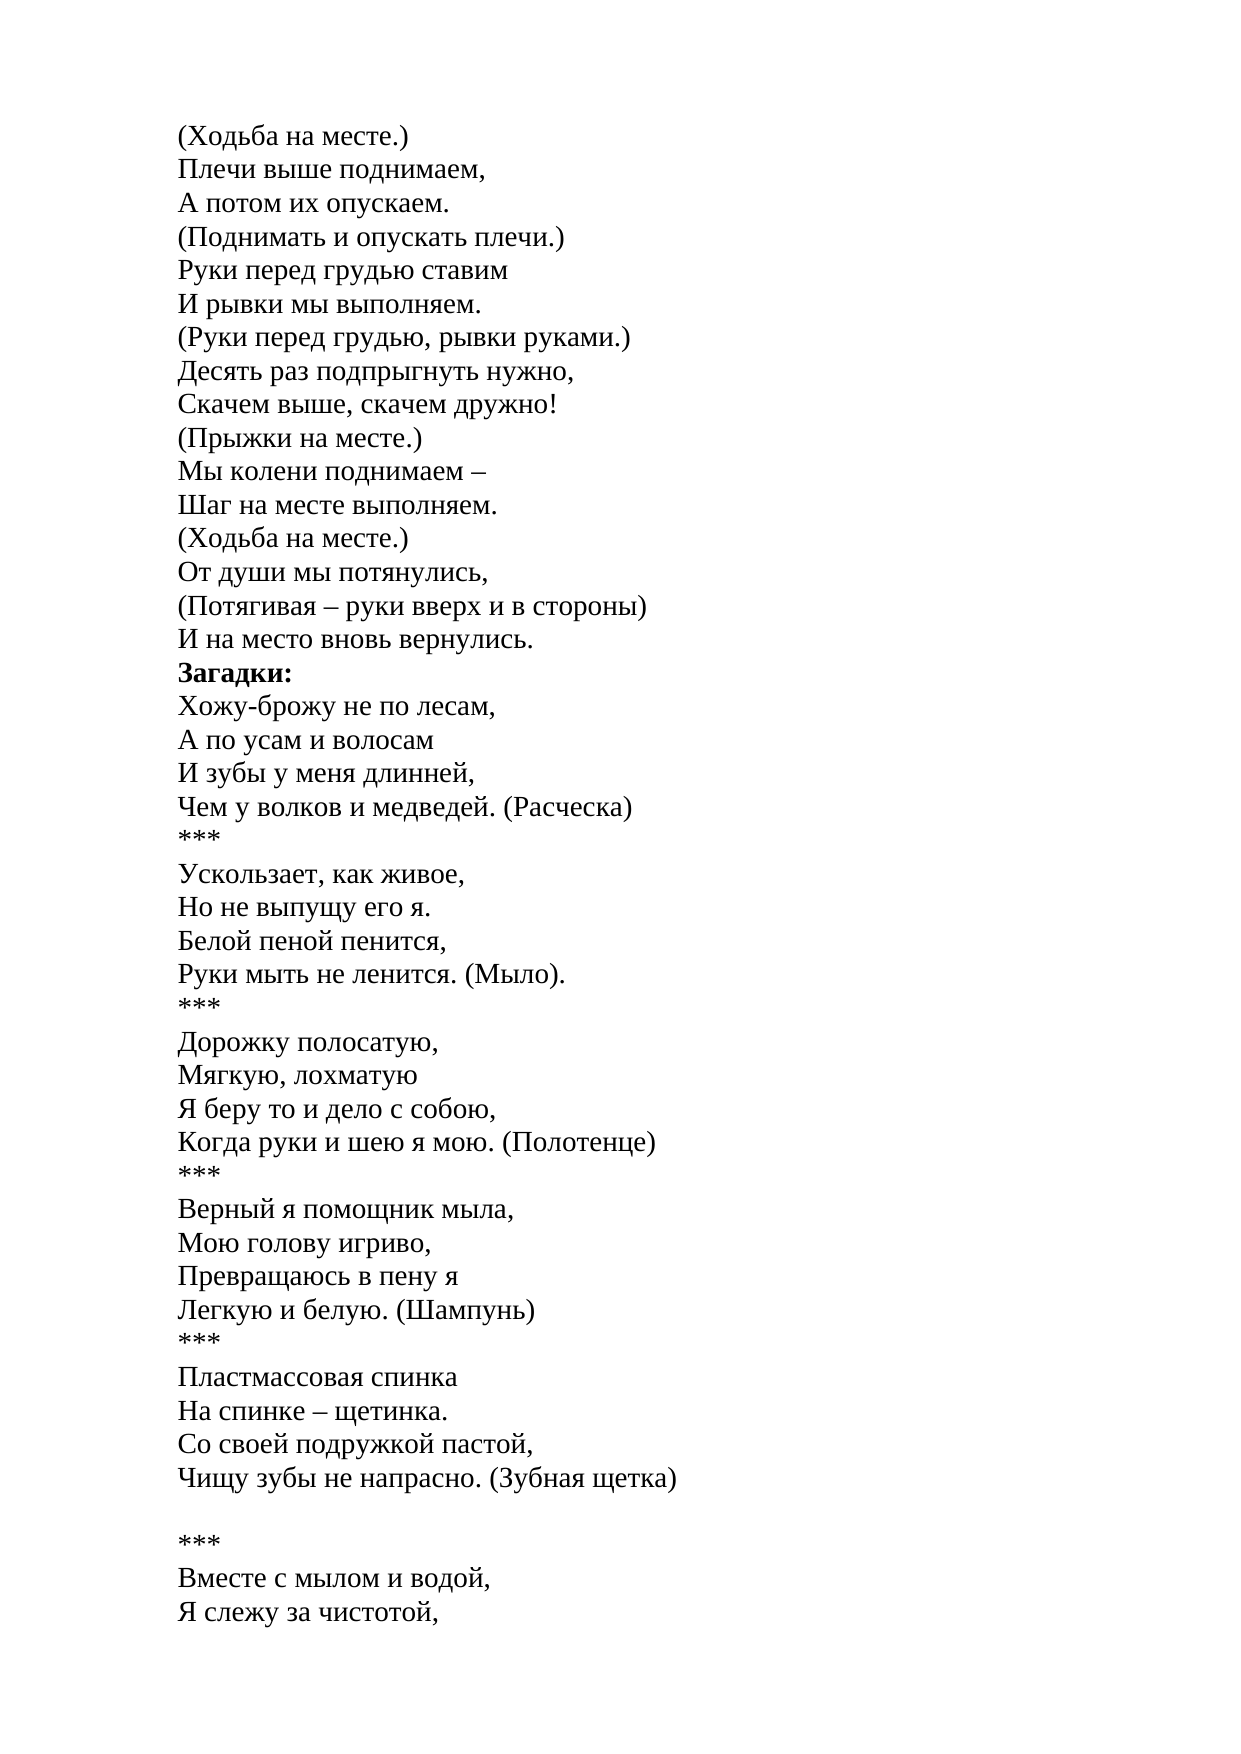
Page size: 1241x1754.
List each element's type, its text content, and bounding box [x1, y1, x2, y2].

text Хожу-брожу не по лесам, [177, 688, 1152, 722]
text Вместе с мылом и водой, [177, 1560, 1152, 1594]
text Мы колени поднимаем – [177, 453, 1152, 487]
text Белой пеной пенится, [177, 923, 1152, 957]
text И на место вновь вернулись. [177, 621, 1152, 655]
text От души мы потянулись, [177, 554, 1152, 588]
text Когда руки и шею я мою. (Полотенце) [177, 1124, 1152, 1158]
text Руки мыть не ленится. (Мыло). [177, 957, 1152, 990]
text Дорожку полосатую, [177, 1024, 1152, 1057]
text Верный я помощник мыла, [177, 1191, 1152, 1225]
text Загадки: [177, 655, 1152, 688]
text Ускользает, как живое, [177, 856, 1152, 889]
text Руки перед грудью ставим [177, 252, 1152, 286]
text Мягкую, лохматую [177, 1057, 1152, 1091]
text А потом их опускаем. [177, 185, 1152, 219]
text На спинке – щетинка. [177, 1393, 1152, 1426]
text Со своей подружкой пастой, [177, 1426, 1152, 1460]
text Плечи выше поднимаем, [177, 152, 1152, 185]
text Я беру то и дело с собою, [177, 1091, 1152, 1124]
text Пластмассовая спинка [177, 1359, 1152, 1393]
text (Прыжки на месте.) [177, 420, 1152, 453]
text А по усам и волосам [177, 722, 1152, 755]
text (Руки перед грудью, рывки руками.) [177, 319, 1152, 353]
text (Потягивая – руки вверх и в стороны) [177, 588, 1152, 621]
text *** [177, 990, 1152, 1024]
text *** [177, 822, 1152, 856]
text (Ходьба на месте.) [177, 118, 1152, 152]
text (Ходьба на месте.) [177, 521, 1152, 554]
text Шаг на месте выполняем. [177, 487, 1152, 521]
text И зубы у меня длинней, [177, 755, 1152, 789]
text Превращаюсь в пену я [177, 1258, 1152, 1292]
text Мою голову игриво, [177, 1225, 1152, 1258]
text Но не выпущу его я. [177, 889, 1152, 923]
text Чем у волков и медведей. (Расческа) [177, 789, 1152, 822]
text Десять раз подпрыгнуть нужно, [177, 353, 1152, 386]
text *** [177, 1158, 1152, 1191]
text (Поднимать и опускать плечи.) [177, 219, 1152, 252]
text Скачем выше, скачем дружно! [177, 386, 1152, 420]
text Я слежу за чистотой, [177, 1594, 1152, 1627]
text И рывки мы выполняем. [177, 286, 1152, 319]
text *** [177, 1326, 1152, 1359]
text Чищу зубы не напрасно. (Зубная щетка) [177, 1460, 1152, 1493]
text *** [177, 1527, 1152, 1560]
text Легкую и белую. (Шампунь) [177, 1292, 1152, 1326]
